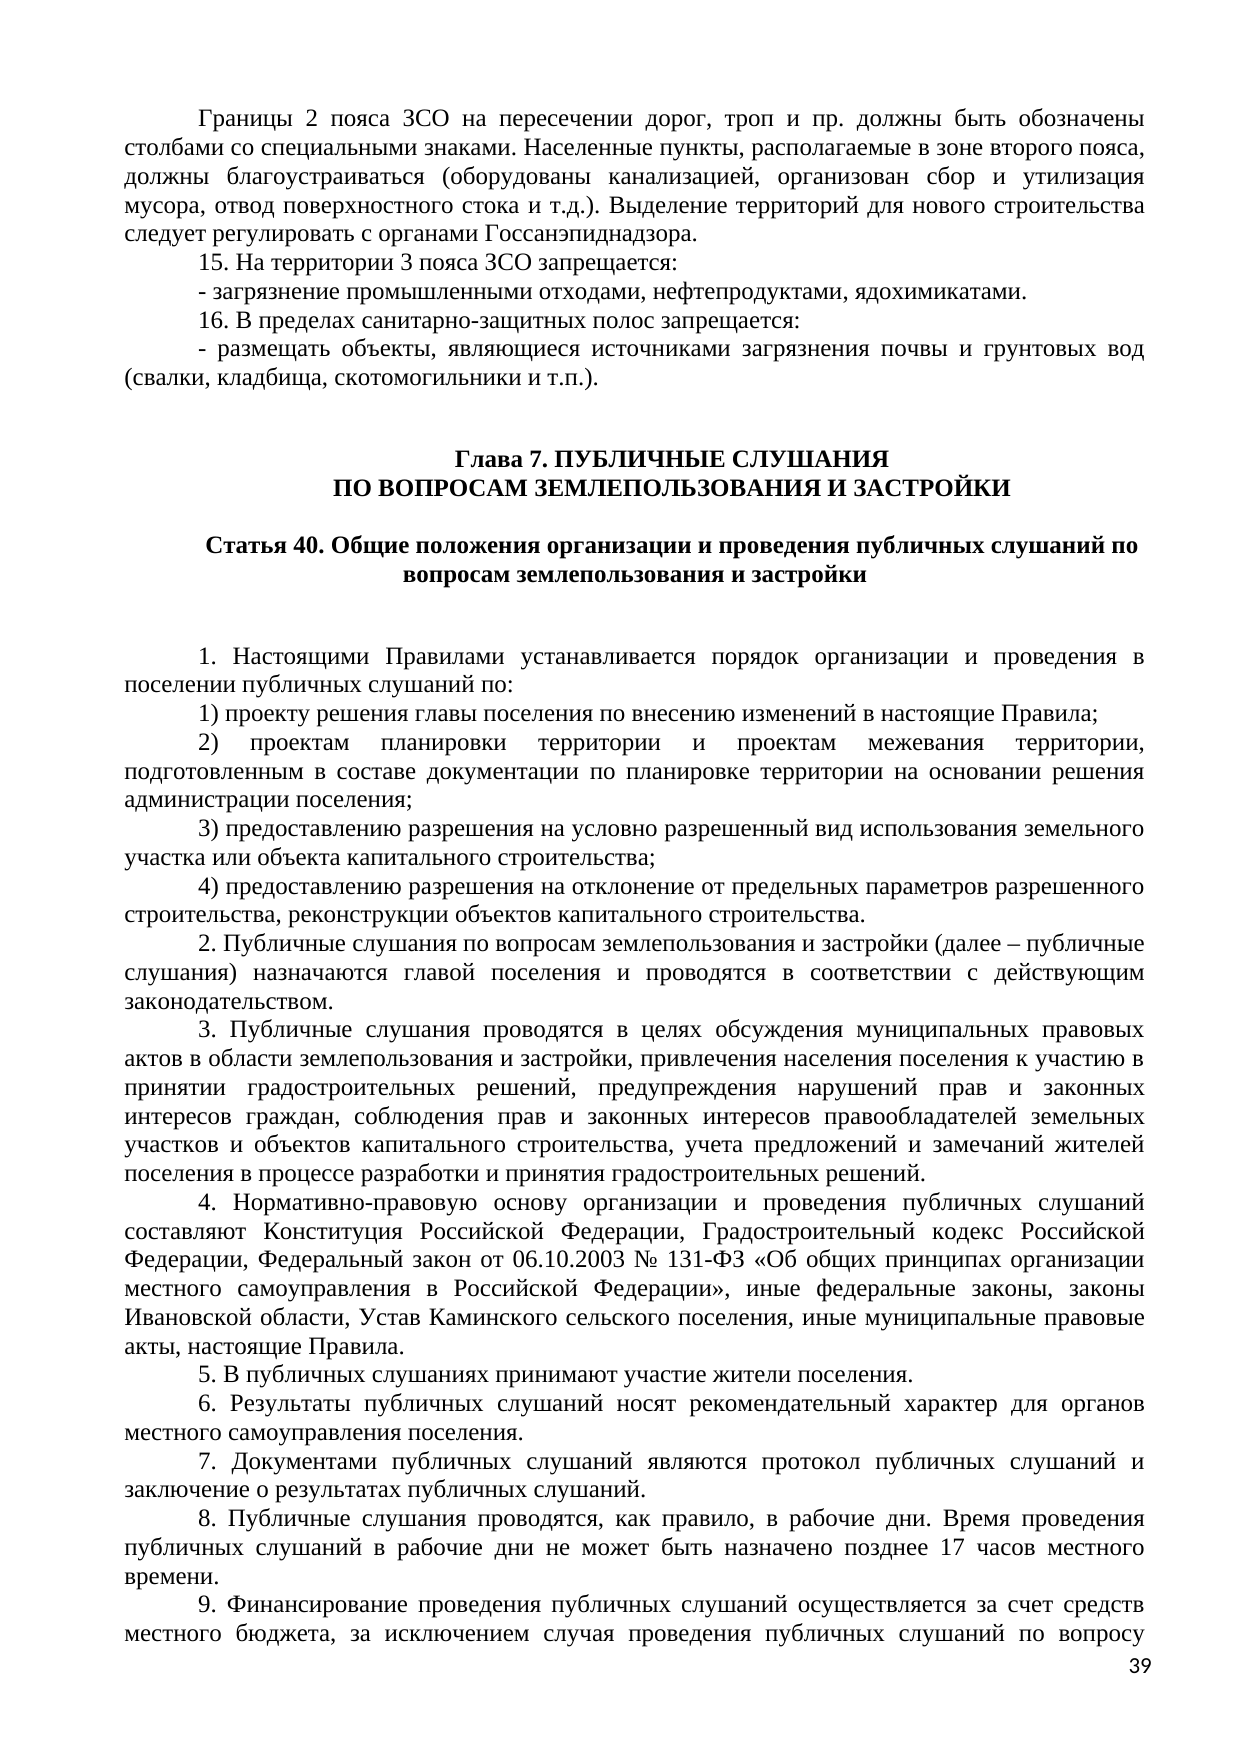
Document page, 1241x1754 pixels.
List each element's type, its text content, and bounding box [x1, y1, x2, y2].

text 1) проекту решения главы поселения по внесению изменений в настоящие Правила; [124, 698, 1146, 727]
text - загрязнение промышленными отходами, нефтепродуктами, ядохимикатами. [124, 276, 1146, 305]
text Статья 40. Общие положения организации и проведения публичных слушаний по вопросам землепользования и застройки [124, 530, 1146, 588]
text Глава 7. ПУБЛИЧНЫЕ СЛУШАНИЯ [124, 444, 1146, 473]
text 6. Результаты публичных слушаний носят рекомендательный характер для органов местного самоуправления поселения. [124, 1388, 1146, 1446]
text ПО ВОПРОСАМ ЗЕМЛЕПОЛЬЗОВАНИЯ И ЗАСТРОЙКИ [124, 473, 1146, 501]
text 16. В пределах санитарно-защитных полос запрещается: [124, 305, 1146, 333]
text 4) предоставлению разрешения на отклонение от предельных параметров разрешенного строительства, реконструкции объектов капитального строительства. [124, 871, 1146, 928]
text 1. Настоящими Правилами устанавливается порядок организации и проведения в поселении публичных слушаний по: [124, 641, 1146, 698]
text 5. В публичных слушаниях принимают участие жители поселения. [124, 1359, 1146, 1388]
text - размещать объекты, являющиеся источниками загрязнения почвы и грунтовых вод (свалки, кладбища, скотомогильники и т.п.). [124, 333, 1146, 391]
text 4. Нормативно-правовую основу организации и проведения публичных слушаний составляют Конституция Российской Федерации, Градостроительный кодекс Российской Федерации, Федеральный закон от 06.10.2003 № 131-ФЗ «Об общих принципах организации местного самоуправления в Российской Федерации», иные федеральные законы, законы Ивановской области, Устав Каминского сельского поселения, иные муниципальные правовые акты, настоящие Правила. [124, 1187, 1146, 1359]
text 8. Публичные слушания проводятся, как правило, в рабочие дни. Время проведения публичных слушаний в рабочие дни не может быть назначено позднее 17 часов местного времени. [124, 1503, 1146, 1589]
text Границы 2 пояса ЗСО на пересечении дорог, троп и пр. должны быть обозначены столбами со специальными знаками. Населенные пункты, располагаемые в зоне второго пояса, должны благоустраиваться (оборудованы канализацией, организован сбор и утилизация мусора, отвод поверхностного стока и т.д.). Выделение территорий для нового строительства следует регулировать с органами Госсанэпиднадзора. [124, 103, 1146, 247]
text 7. Документами публичных слушаний являются протокол публичных слушаний и заключение о результатах публичных слушаний. [124, 1446, 1146, 1503]
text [124, 1589, 1146, 1647]
text 3) предоставлению разрешения на условно разрешенный вид использования земельного участка или объекта капитального строительства; [124, 813, 1146, 871]
text 2. Публичные слушания по вопросам землепользования и застройки (далее – публичные слушания) назначаются главой поселения и проводятся в соответствии с действующим законодательством. [124, 928, 1146, 1014]
text 3. Публичные слушания проводятся в целях обсуждения муниципальных правовых актов в области землепользования и застройки, привлечения населения поселения к участию в принятии градостроительных решений, предупреждения нарушений прав и законных интересов граждан, соблюдения прав и законных интересов правообладателей земельных участков и объектов капитального строительства, учета предложений и замечаний жителей поселения в процессе разработки и принятия градостроительных решений. [124, 1014, 1146, 1187]
text 15. На территории 3 пояса ЗСО запрещается: [124, 247, 1146, 276]
text 2) проектам планировки территории и проектам межевания территории, подготовленным в составе документации по планировке территории на основании решения администрации поселения; [124, 727, 1146, 813]
